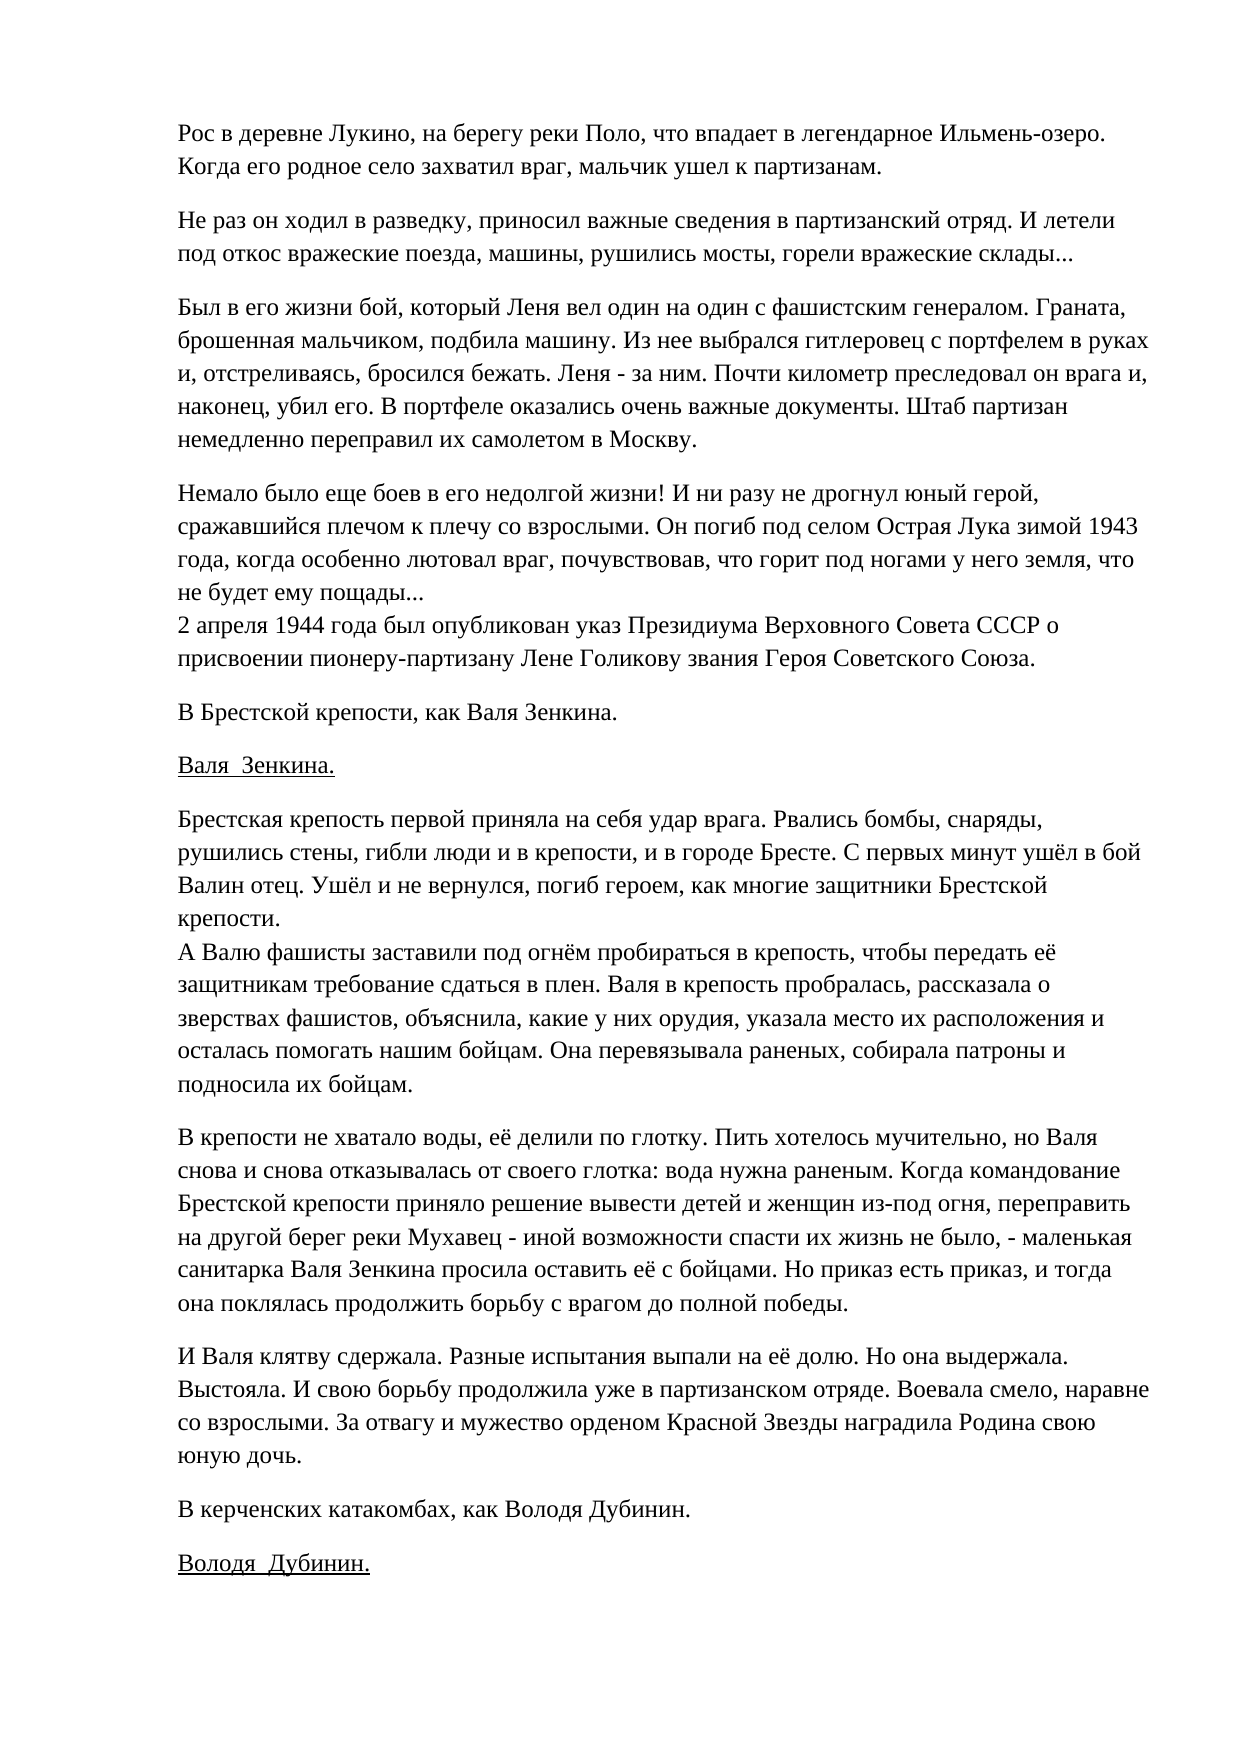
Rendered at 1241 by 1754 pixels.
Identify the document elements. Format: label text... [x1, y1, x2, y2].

text Был в его жизни бой, который Леня вел один на один с фашистским генералом. Граната, брошенная мальчиком, подбила машину. Из нее выбрался гитлеровец с портфелем в руках и, отстреливаясь, бросился бежать. Леня - за ним. Почти километр преследовал он врага и, наконец, убил его. В портфеле оказались очень важные документы. Штаб партизан немедленно переправил их самолетом в Москву. [177, 292, 1152, 453]
text Брестская крепость первой приняла на себя удар врага. Рвались бомбы, снаряды, рушились стены, гибли люди и в крепости, и в городе Бресте. С первых минут ушёл в бой Валин отец. Ушёл и не вернулся, погиб героем, как многие защитники Брестской крепости. А Валю фашисты заставили под огнём пробираться в крепость, чтобы передать её защитникам требование сдаться в плен. Валя в крепость пробралась, рассказала о зверствах фашистов, объяснила, какие у них орудия, указала место их расположения и осталась помогать нашим бойцам. Она перевязывала раненых, собирала патроны и подносила их бойцам. [177, 804, 1152, 1097]
text Рос в деревне Лукино, на берегу реки Поло, что впадает в легендарное Ильмень-озеро. Когда его родное село захватил враг, мальчик ушел к партизанам. [177, 118, 1152, 180]
text Валя Зенкина. [177, 751, 1152, 779]
text В крепости не хватало воды, её делили по глотку. Пить хотелось мучительно, но Валя снова и снова отказывалась от своего глотка: вода нужна раненым. Когда командование Брестской крепости приняло решение вывести детей и женщин из-под огня, переправить на другой берег реки Мухавец - иной возможности спасти их жизнь не было, - маленькая санитарка Валя Зенкина просила оставить её с бойцами. Но приказ есть приказ, и тогда она поклялась продолжить борьбу с врагом до полной победы. [177, 1122, 1152, 1316]
text Немало было еще боев в его недолгой жизни! И ни разу не дрогнул юный герой, сражавшийся плечом к плечу со взрослыми. Он погиб под селом Острая Лука зимой 1943 года, когда особенно лютовал враг, почувствовав, что горит под ногами у него земля, что не будет ему пощады... 2 апреля 1944 года был опубликован указ Президиума Верховного Совета СССР о присвоении пионеру-партизану Лене Голикову звания Героя Советского Союза. [177, 478, 1152, 672]
text Не раз он ходил в разведку, приносил важные сведения в партизанский отряд. И летели под откос вражеские поезда, машины, рушились мосты, горели вражеские склады... [177, 205, 1152, 267]
text И Валя клятву сдержала. Разные испытания выпали на её долю. Но она выдержала. Выстояла. И свою борьбу продолжила уже в партизанском отряде. Воевала смело, наравне со взрослыми. За отвагу и мужество орденом Красной Звезды наградила Родина свою юную дочь. [177, 1341, 1152, 1469]
text Володя Дубинин. [177, 1548, 1152, 1577]
text В Брестской крепости, как Валя Зенкина. [177, 697, 1152, 726]
text В керченских катакомбах, как Володя Дубинин. [177, 1494, 1152, 1523]
